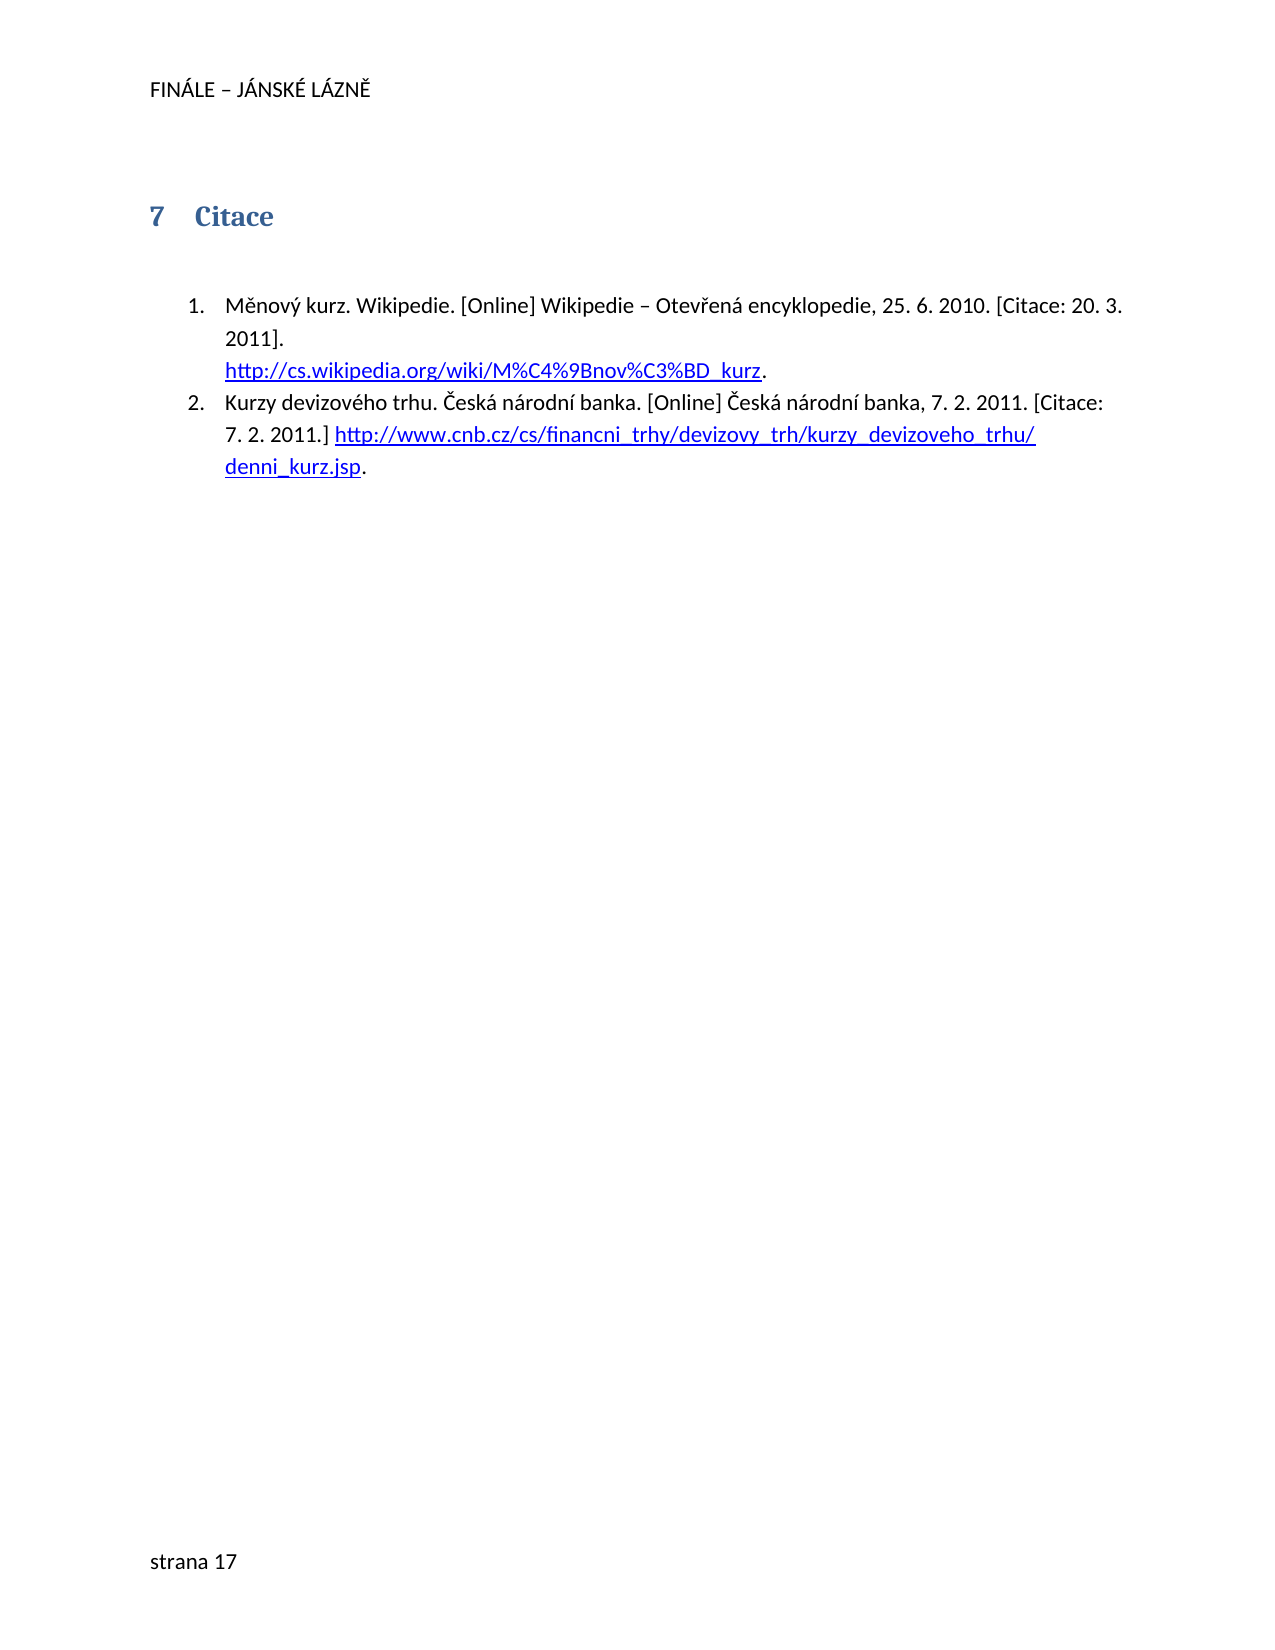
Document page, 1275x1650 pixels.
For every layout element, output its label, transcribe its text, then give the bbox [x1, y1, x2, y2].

list Měnový kurz. Wikipedie. [Online] Wikipedie – Otevřená encyklopedie, 25. 6. 2010. [Citace: 20. 3. 2011]. [187, 292, 1125, 352]
list http://cs.wikipedia.org/wiki/M%C4%9Bnov%C3%BD_kurz. [225, 356, 1125, 384]
list Kurzy devizového trhu. Česká národní banka. [Online] Česká národní banka, 7. 2. 2011. [Citace: 7. 2. 2011.] http://www.cnb.cz/cs/financni_trhy/devizovy_trh/kurzy_devizoveho_trhu/denni_kurz.jsp. [187, 388, 1125, 481]
subtitle Citace [150, 200, 1125, 233]
